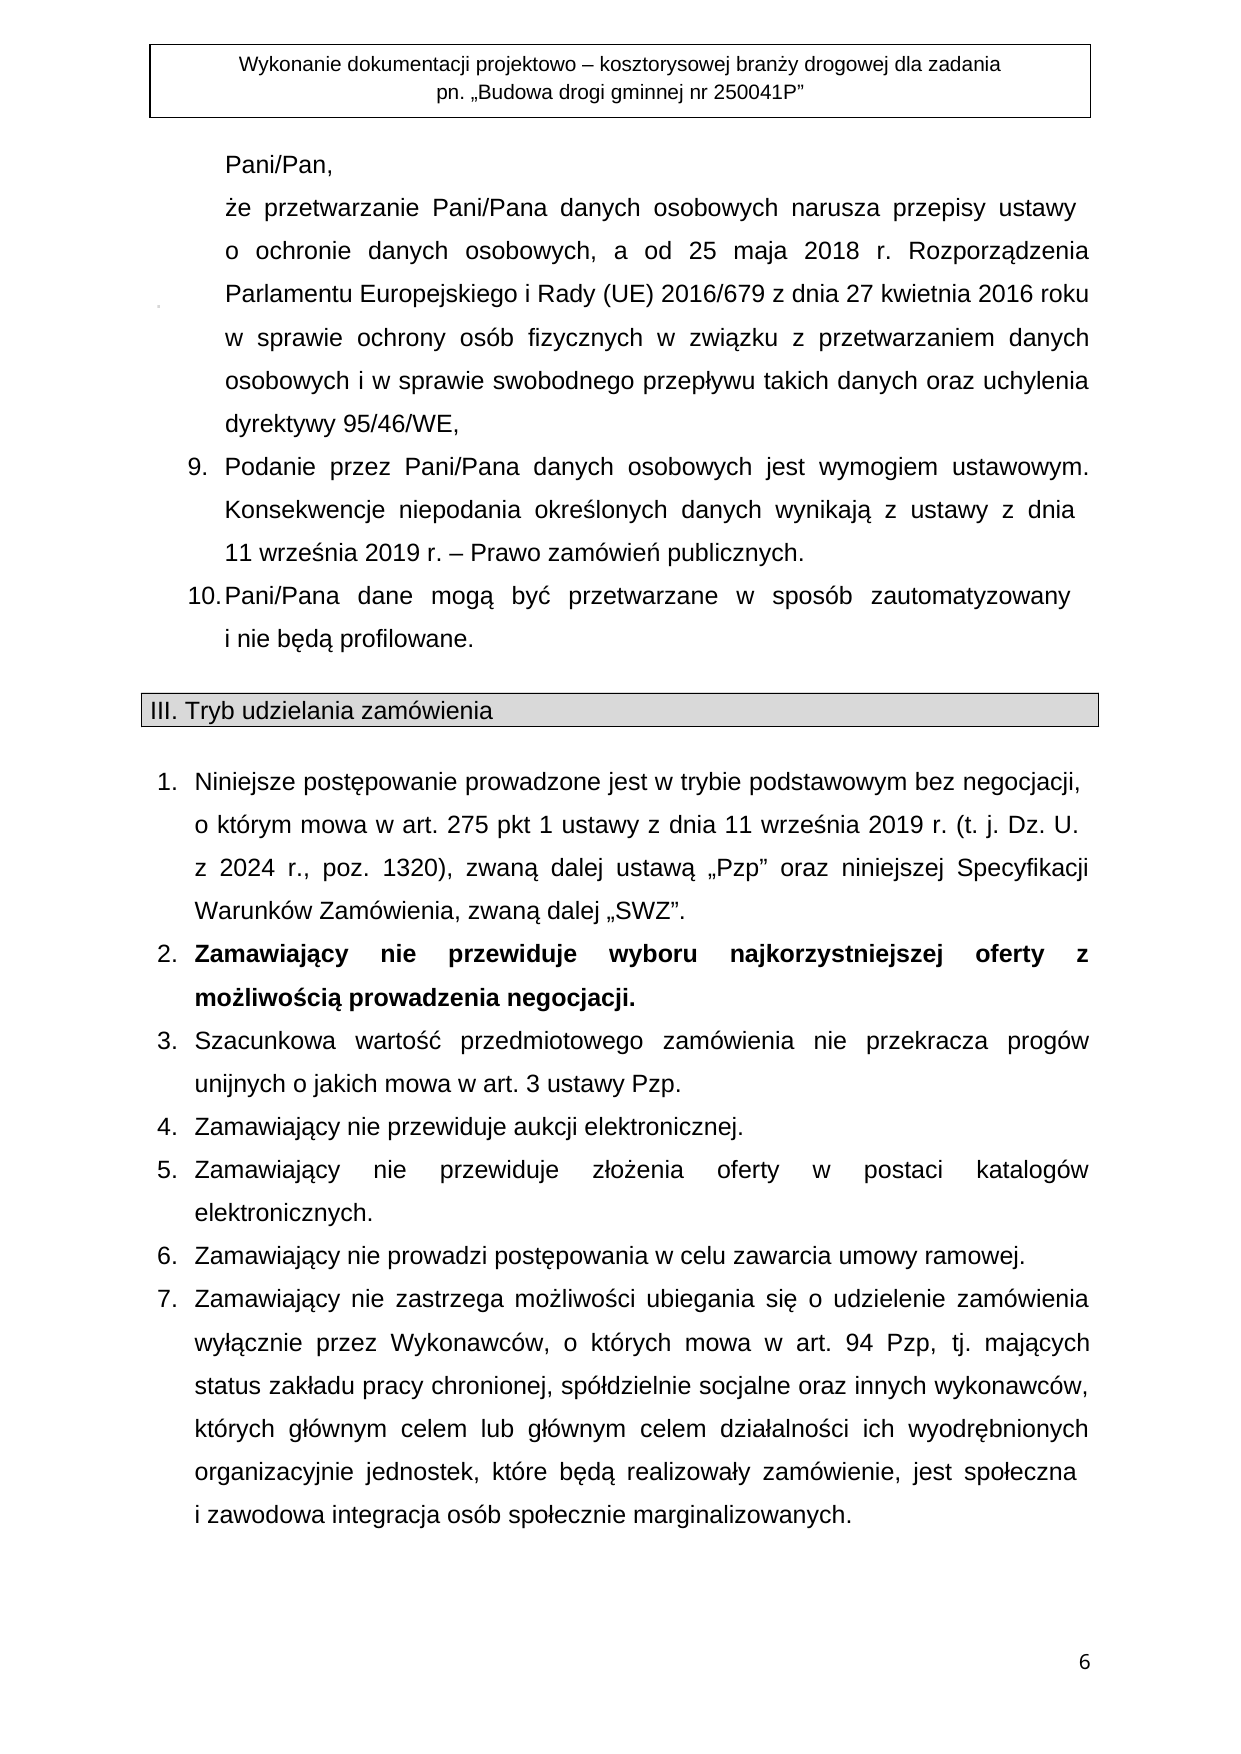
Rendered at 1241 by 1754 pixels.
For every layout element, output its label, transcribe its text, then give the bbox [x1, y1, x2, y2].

subtitle III. Tryb udzielania zamówienia [142, 694, 1098, 726]
list Zamawiający nie zastrzega możliwości ubiegania się o udzielenie zamówienia wyłącznie przez Wykonawców, o których mowa w art. 94 Pzp, tj. mających status zakładu pracy chronionej, spółdzielnie socjalne oraz innych wykonawców, których głównym celem lub głównym celem działalności ich wyodrębnionych organizacyjnie jednostek, które będą realizowały zamówienie, jest społeczna i zawodowa integracja osób społecznie marginalizowanych. [157, 1284, 1090, 1529]
list Podanie przez Pani/Pana danych osobowych jest wymogiem ustawowym. Konsekwencje niepodania określonych danych wynikają z ustawy z dnia 11 września 2019 r. – Prawo zamówień publicznych. [187, 452, 1090, 567]
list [187, 150, 1090, 437]
list Zamawiający nie przewiduje złożenia oferty w postaci katalogów elektronicznych. [157, 1155, 1090, 1227]
list Niniejsze postępowanie prowadzone jest w trybie podstawowym bez negocjacji, o którym mowa w art. 275 pkt 1 ustawy z dnia 11 września 2019 r. (t. j. Dz. U. z 2024 r., poz. 1320), zwaną dalej ustawą „Pzp” oraz niniejszej Specyfikacji Warunków Zamówienia, zwaną dalej „SWZ”. [157, 767, 1090, 925]
list Zamawiający nie przewiduje wyboru najkorzystniejszej oferty z możliwością prowadzenia negocjacji. [157, 939, 1090, 1011]
list Szacunkowa wartość przedmiotowego zamówienia nie przekracza progów unijnych o jakich mowa w art. 3 ustawy Pzp. [157, 1026, 1090, 1097]
list Zamawiający nie przewiduje aukcji elektronicznej. [157, 1112, 1090, 1141]
list Zamawiający nie prowadzi postępowania w celu zawarcia umowy ramowej. [157, 1241, 1090, 1270]
list Pani/Pana dane mogą być przetwarzane w sposób zautomatyzowany i nie będą profilowane. [187, 581, 1090, 653]
